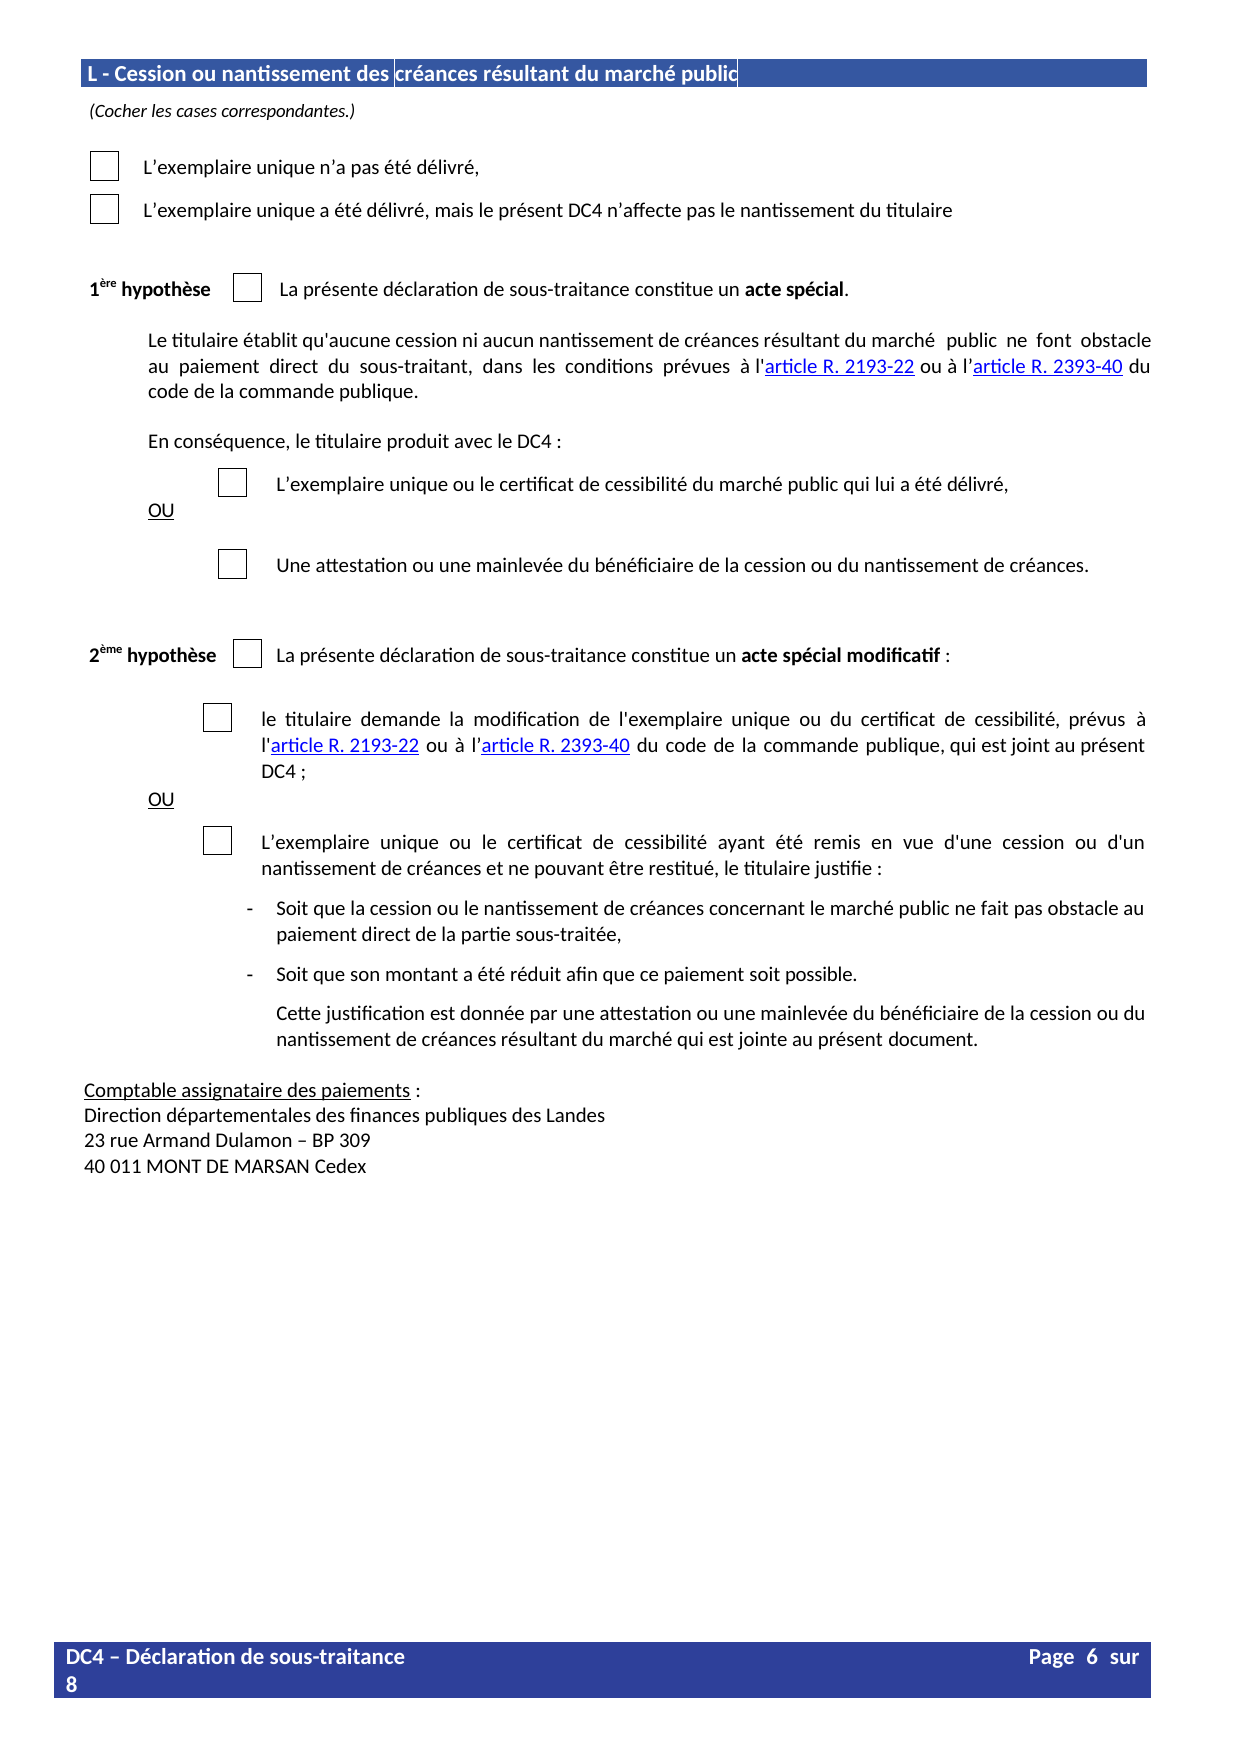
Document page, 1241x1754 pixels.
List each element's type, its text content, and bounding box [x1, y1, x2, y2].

text (Cocher les cases correspondantes.) [89, 99, 1152, 122]
list Soit que la cession ou le nantissement de créances concernant le marché public ne fait pas obstacle au paiement direct de la partie sous-traitée, [246, 893, 1147, 947]
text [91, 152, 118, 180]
text L’exemplaire unique ou le certificat de cessibilité du marché public qui lui a été délivré, [217, 467, 1152, 497]
text 1ère hypothèse La présente déclaration de sous-traitance constitue un acte spécial. [89, 272, 1152, 302]
text Cette justification est donnée par une attestation ou une mainlevée du bénéficiaire de la cession ou du nantissement de créances résultant du marché qui est jointe au présent document. [276, 1001, 1147, 1051]
text L’exemplaire unique n’a pas été délivré, [119, 151, 1152, 181]
text Comptable assignataire des paiements : [84, 1077, 1152, 1102]
text OU [148, 497, 1152, 523]
text Une attestation ou une mainlevée du bénéficiaire de la cession ou du nantissement de créances. [217, 548, 1147, 579]
text Le titulaire établit qu'aucune cession ni aucun nantissement de créances résultant du marché public ne font obstacle au paiement direct du sous-traitant, dans les conditions prévues à l'article R. 2193-22 ou à l’article R. 2393-40 du code de la commande publique. [148, 328, 1152, 404]
text 40 011 MONT DE MARSAN Cedex [84, 1153, 1152, 1178]
text 23 rue Armand Dulamon – BP 309 [84, 1128, 1152, 1153]
text OU [148, 783, 1152, 812]
text L’exemplaire unique a été délivré, mais le présent DC4 n’affecte pas le nantissement du titulaire [89, 193, 1152, 224]
text le titulaire demande la modification de l'exemplaire unique ou du certificat de cessibilité, prévus à l'article R. 2193-22 ou à l’article R. 2393-40 du code de la commande publique, qui est joint au présent DC4 ; [202, 702, 1147, 783]
list Soit que son montant a été réduit afin que ce paiement soit possible. [246, 959, 1147, 988]
text 2ème hypothèse La présente déclaration de sous-traitance constitue un acte spécial modificatif : [89, 638, 1152, 668]
text En conséquence, le titulaire produit avec le DC4 : [148, 429, 1152, 454]
text Direction départementales des finances publiques des Landes [84, 1102, 1152, 1128]
text L’exemplaire unique ou le certificat de cessibilité ayant été remis en vue d'une cession ou d'un nantissement de créances et ne pouvant être restitué, le titulaire justifie : [202, 825, 1147, 881]
